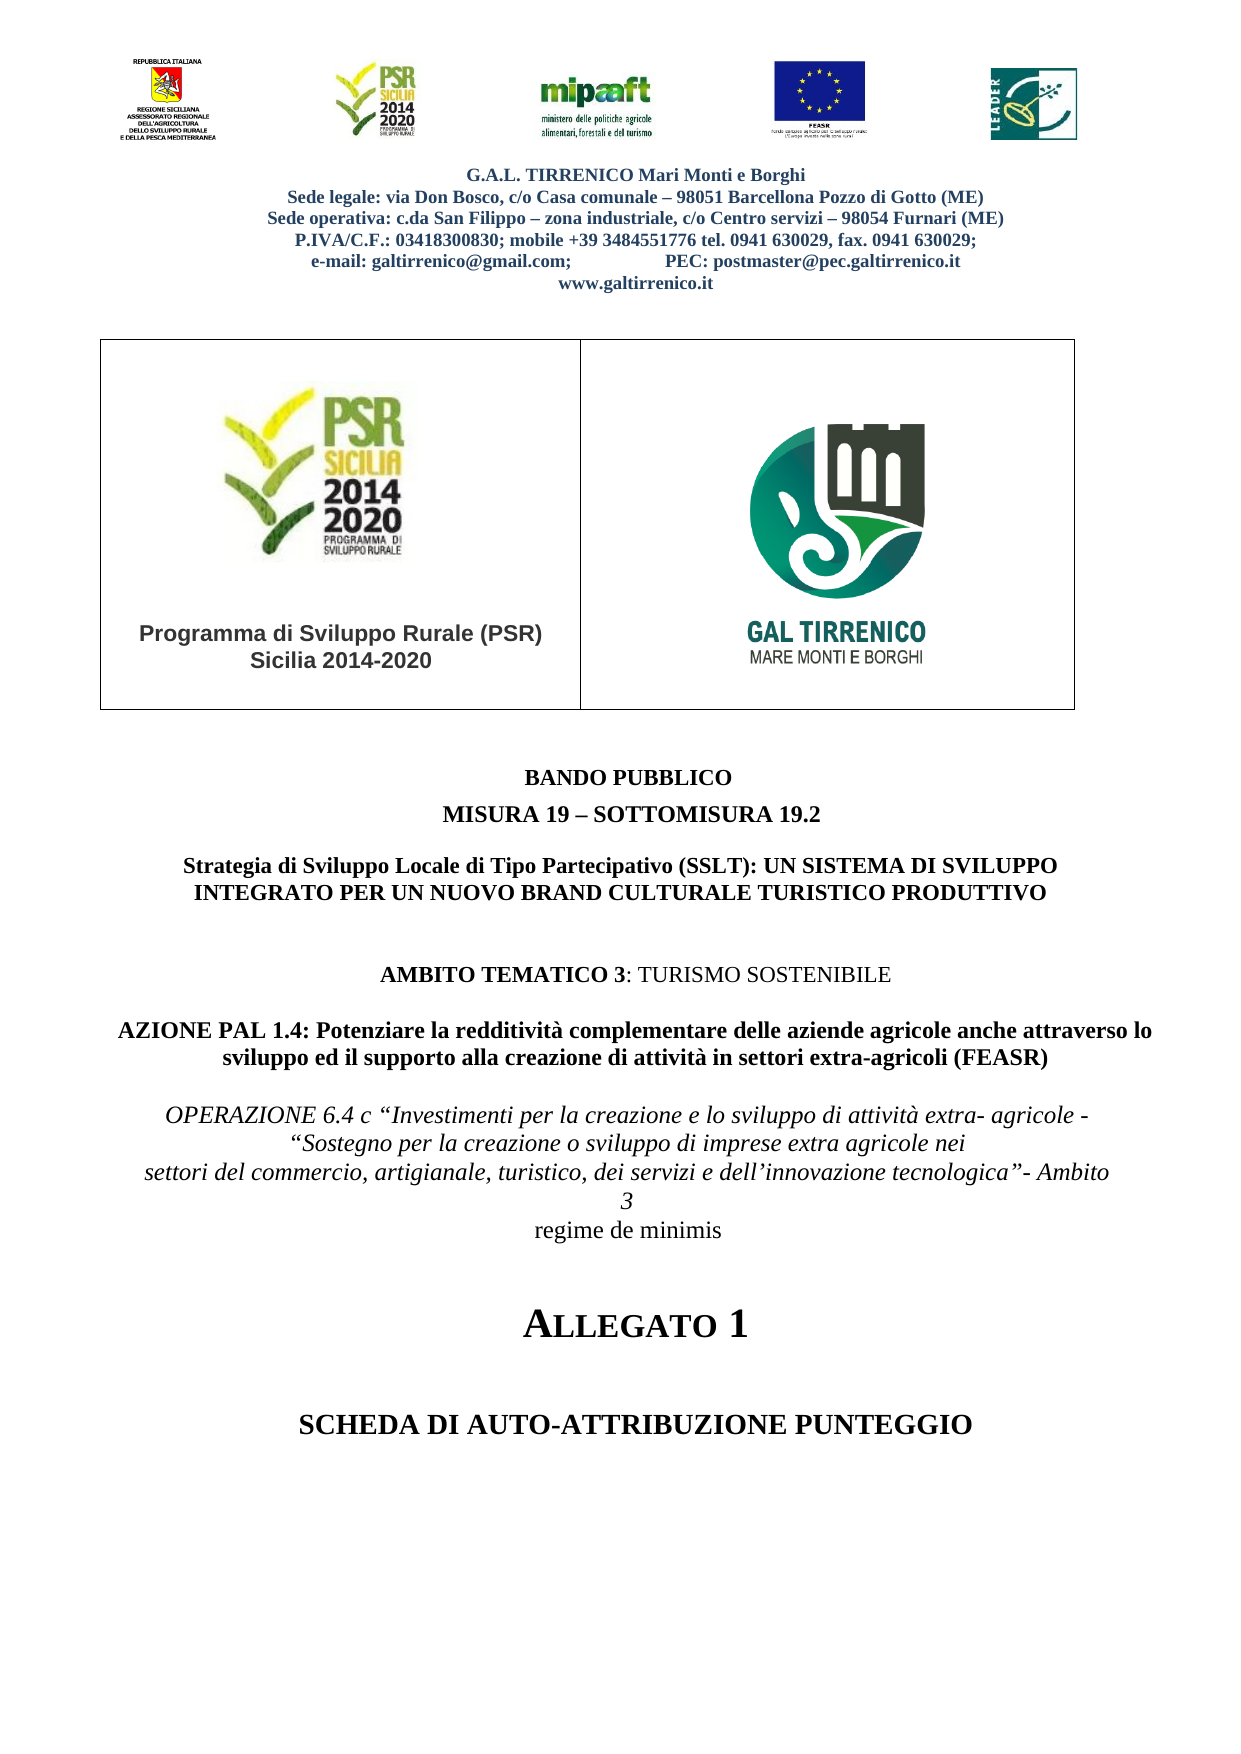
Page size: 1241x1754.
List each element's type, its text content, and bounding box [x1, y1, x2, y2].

picture [769, 59, 869, 140]
text Sede operativa: c.da San Filippo – zona industriale, c/o Centro servizi – 98054 Furnari (ME) [87, 207, 1184, 229]
text OPERAZIONE 6.4 c “Investimenti per la creazione e lo sviluppo di attività extra- agricole - “Sostegno per la creazione o sviluppo di imprese extra agricole nei [135, 1100, 1121, 1157]
picture [120, 59, 216, 140]
text e-mail: galtirrenico@gmail.com; PEC: postmaster@pec.galtirrenico.it [87, 250, 1184, 272]
picture [990, 68, 1078, 140]
picture [731, 405, 941, 672]
text www.galtirrenico.it [87, 272, 1184, 293]
picture [216, 381, 419, 566]
text AMBITO TEMATICO 3: turismo sostenibile [87, 961, 1184, 987]
picture [533, 72, 657, 140]
text BANDO PUBBLICO [136, 764, 1121, 791]
text AZIONE PAL 1.4: Potenziare la redditività complementare delle aziende agricole anche attraverso lo sviluppo ed il supporto alla creazione di attività in settori extra-agricoli (FEASR) [87, 1016, 1184, 1071]
text G.A.L. TIRRENICO Mari Monti e Borghi [87, 164, 1184, 186]
text P.IVA/C.F.: 03418300830; mobile +39 3484551776 tel. 0941 630029, fax. 0941 630029; [87, 229, 1184, 250]
text Allegato 1 [87, 1299, 1184, 1347]
text Strategia di Sviluppo Locale di Tipo Partecipativo (SSLT): UN SISTEMA DI SVILUPPO INTEGRATO PER UN NUOVO BRAND CULTURALE TURISTICO PRODUTTIVO [120, 853, 1121, 905]
text MISURA 19 – SOTTOMISURA 19.2 [136, 800, 1121, 828]
table_header Programma di Sviluppo Rurale (PSR) Sicilia 2014-2020 [101, 340, 580, 708]
text regime de minimis [135, 1215, 1121, 1243]
picture [332, 59, 422, 140]
text settori del commercio, artigianale, turistico, dei servizi e dell’innovazione tecnologica”- Ambito 3 [135, 1157, 1121, 1215]
text Sede legale: via Don Bosco, c/o Casa comunale – 98051 Barcellona Pozzo di Gotto (ME) [87, 186, 1184, 207]
table_header [581, 340, 1074, 708]
text SCHEDA DI AUTO-ATTRIBUZIONE PUNTEGGIO [87, 1407, 1184, 1441]
